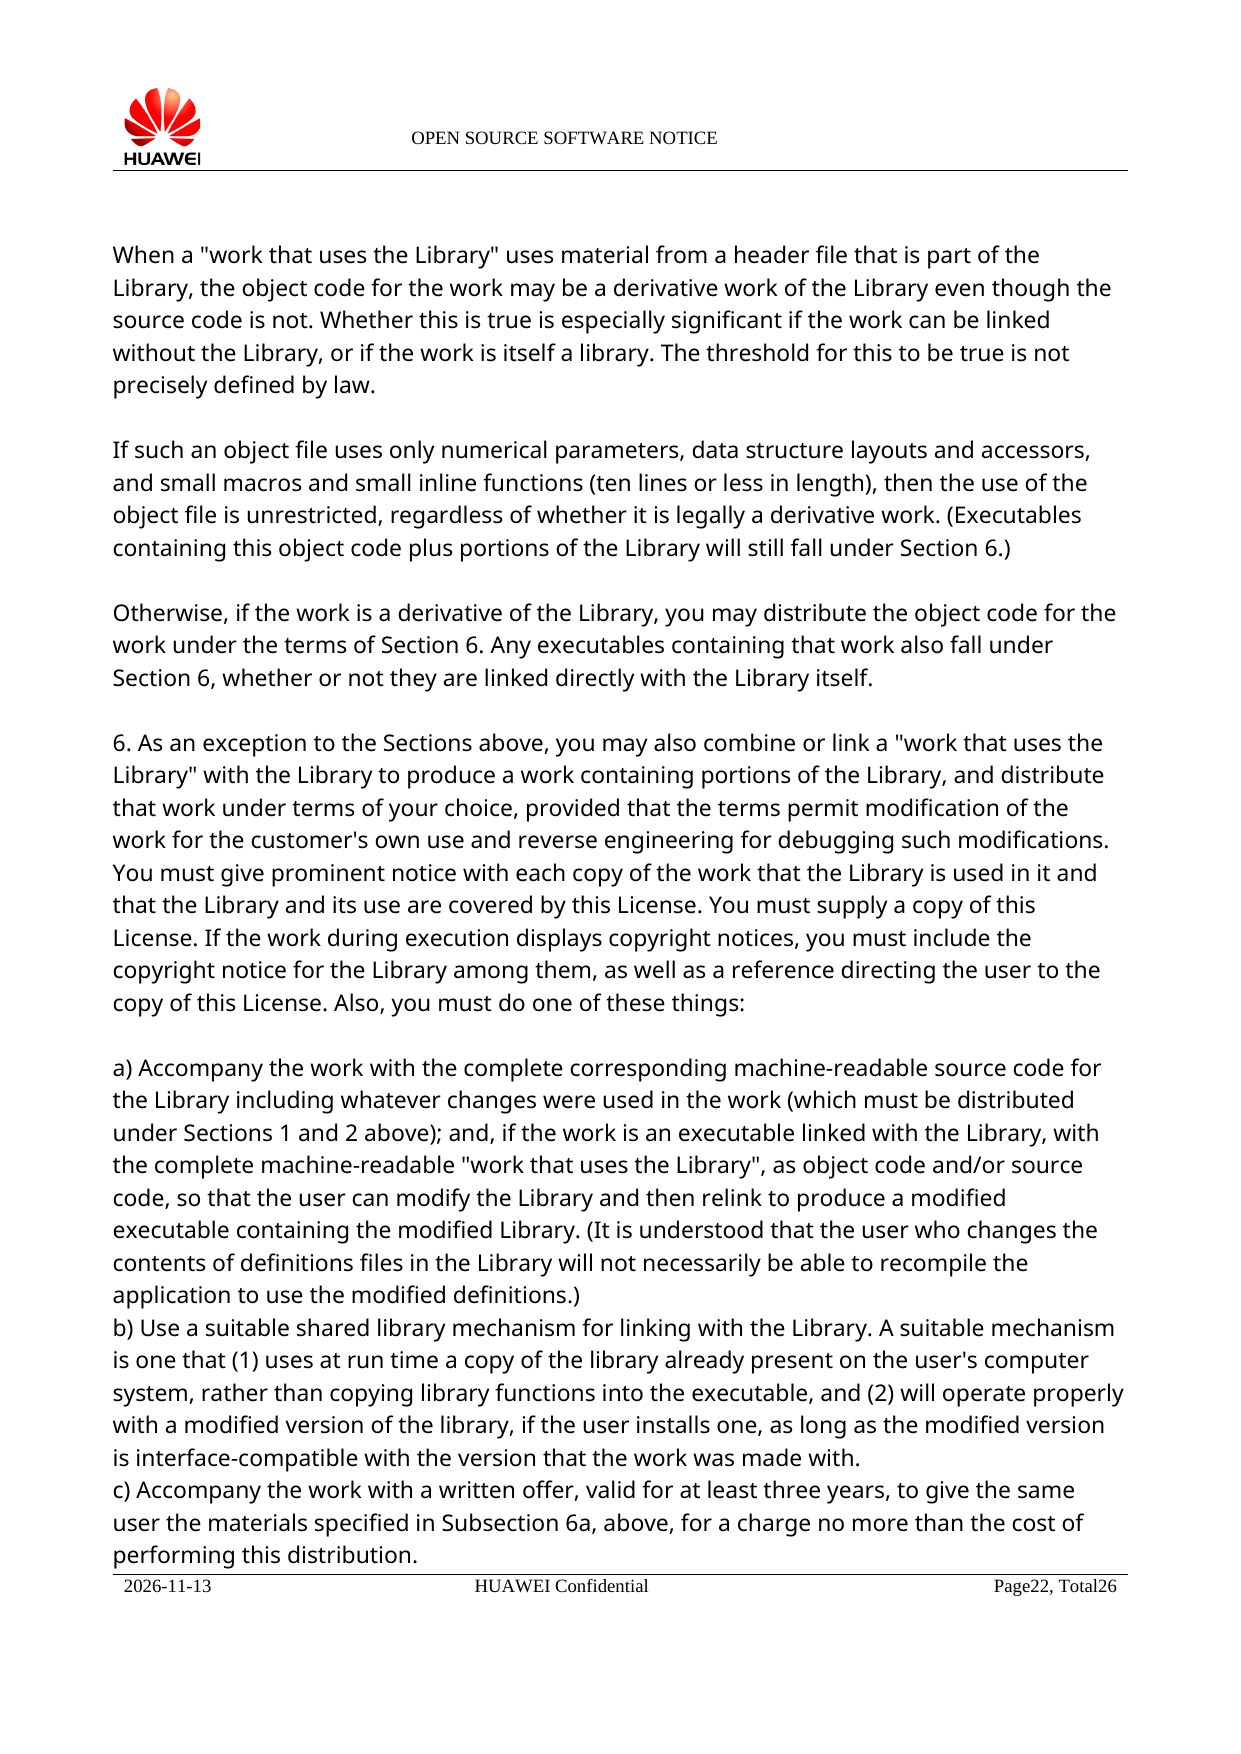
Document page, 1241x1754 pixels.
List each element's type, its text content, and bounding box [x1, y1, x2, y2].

picture [124, 88, 201, 165]
text Otherwise, if the work is a derivative of the Library, you may distribute the object code for the work under the terms of Section 6. Any executables containing that work also fall under Section 6, whether or not they are linked directly with the Library itself. [112, 596, 1128, 694]
text 6. As an exception to the Sections above, you may also combine or link a "work that uses the Library" with the Library to produce a work containing portions of the Library, and distribute that work under terms of your choice, provided that the terms permit modification of the work for the customer's own use and reverse engineering for debugging such modifications. [112, 726, 1128, 856]
text b) Use a suitable shared library mechanism for linking with the Library. A suitable mechanism is one that (1) uses at run time a copy of the library already present on the user's computer system, rather than copying library functions into the executable, and (2) will operate properly with a modified version of the library, if the user installs one, as long as the modified version is interface-compatible with the version that the work was made with. [112, 1311, 1128, 1474]
text a) Accompany the work with the complete corresponding machine-readable source code for the Library including whatever changes were used in the work (which must be distributed under Sections 1 and 2 above); and, if the work is an executable linked with the Library, with the complete machine-readable "work that uses the Library", as object code and/or source code, so that the user can modify the Library and then relink to produce a modified executable containing the modified Library. (It is understood that the user who changes the contents of definitions files in the Library will not necessarily be able to recompile the application to use the modified definitions.) [112, 1051, 1128, 1311]
text You must give prominent notice with each copy of the work that the Library is used in it and that the Library and its use are covered by this License. You must supply a copy of this License. If the work during execution displays copyright notices, you must include the copyright notice for the Library among them, as well as a reference directing the user to the copy of this License. Also, you must do one of these things: [112, 856, 1128, 1019]
text If such an object file uses only numerical parameters, data structure layouts and accessors, and small macros and small inline functions (ten lines or less in length), then the use of the object file is unrestricted, regardless of whether it is legally a derivative work. (Executables containing this object code plus portions of the Library will still fall under Section 6.) [112, 434, 1128, 564]
text c) Accompany the work with a written offer, valid for at least three years, to give the same user the materials specified in Subsection 6a, above, for a charge no more than the cost of performing this distribution. [112, 1474, 1128, 1571]
text When a "work that uses the Library" uses material from a header file that is part of the Library, the object code for the work may be a derivative work of the Library even though the source code is not. Whether this is true is especially significant if the work can be linked without the Library, or if the work is itself a library. The threshold for this to be true is not precisely defined by law. [112, 239, 1128, 401]
